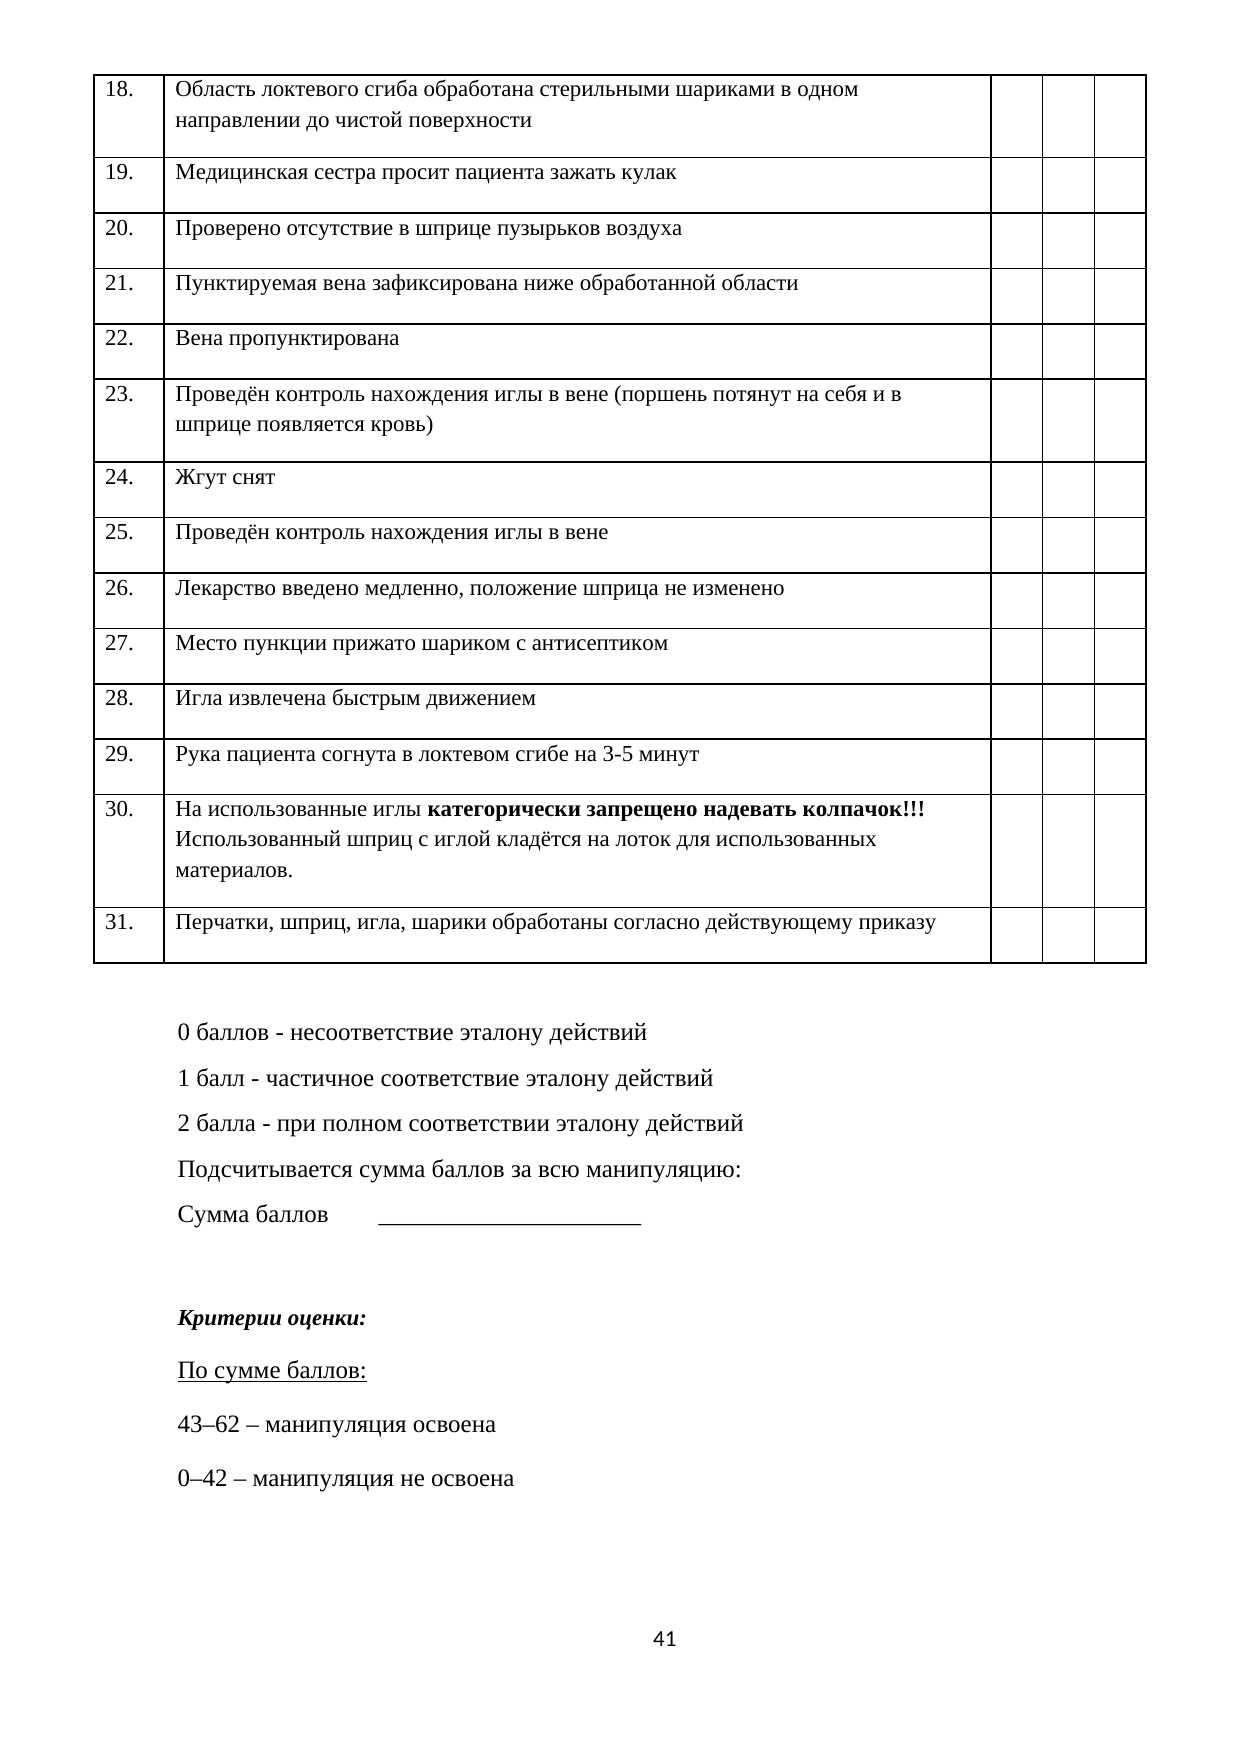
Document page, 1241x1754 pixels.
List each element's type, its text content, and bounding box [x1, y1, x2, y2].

table_cell 20. [95, 214, 163, 267]
table_cell 30. [95, 795, 163, 907]
table_cell [1095, 795, 1145, 907]
table_cell [1043, 908, 1094, 962]
table_cell [1043, 380, 1094, 461]
table_cell [1043, 795, 1094, 907]
text Критерии оценки: [177, 1304, 1152, 1331]
table_cell [1043, 463, 1094, 517]
table_cell [992, 629, 1042, 683]
table_cell [1095, 463, 1145, 517]
table_cell Перчатки, шприц, игла, шарики обработаны согласно действующему приказу [165, 908, 990, 962]
table_cell [1043, 76, 1094, 157]
table_cell [1095, 158, 1145, 212]
text 43–62 – манипуляция освоена [177, 1409, 1152, 1438]
table_cell [992, 380, 1042, 461]
table_cell 27. [95, 629, 163, 683]
table_cell 28. [95, 685, 163, 738]
table_cell [992, 325, 1042, 378]
table_cell Место пункции прижато шариком с антисептиком [165, 629, 990, 683]
table_cell [992, 795, 1042, 907]
table_cell Рука пациента согнута в локтевом сгибе на 3-5 минут [165, 740, 990, 794]
table_cell 29. [95, 740, 163, 794]
table_cell [992, 908, 1042, 962]
table_cell [1043, 574, 1094, 627]
table_cell На использованные иглы категорически запрещено надевать колпачок!!! Использованный шприц с иглой кладётся на лоток для использованных материалов. [165, 795, 990, 907]
table_cell Проведён контроль нахождения иглы в вене (поршень потянут на себя и в шприце появляется кровь) [165, 380, 990, 461]
table_cell 23. [95, 380, 163, 461]
table_cell [1043, 325, 1094, 378]
table_cell Область локтевого сгиба обработана стерильными шариками в одном направлении до чистой поверхности [165, 76, 990, 157]
table_cell [1043, 158, 1094, 212]
text 1 балл - частичное соответствие эталону действий [177, 1063, 1152, 1092]
table_cell 18. [95, 76, 163, 157]
table_cell 22. [95, 325, 163, 378]
table_cell Лекарство введено медленно, положение шприца не изменено [165, 574, 990, 627]
table_cell Проведён контроль нахождения иглы в вене [165, 518, 990, 572]
table_cell [1095, 685, 1145, 738]
table_cell Проверено отсутствие в шприце пузырьков воздуха [165, 214, 990, 267]
table_cell [1095, 518, 1145, 572]
table_cell [1095, 214, 1145, 267]
table_cell 21. [95, 269, 163, 323]
table_cell [1043, 518, 1094, 572]
table_cell [992, 685, 1042, 738]
table_cell [1043, 629, 1094, 683]
table_cell [992, 158, 1042, 212]
table_cell [992, 518, 1042, 572]
table_cell Жгут снят [165, 463, 990, 517]
table_cell [992, 76, 1042, 157]
table_cell [1095, 269, 1145, 323]
table_cell [1095, 76, 1145, 157]
table_cell [992, 574, 1042, 627]
table_cell [1043, 214, 1094, 267]
table_cell [1043, 740, 1094, 794]
table_cell Вена пропунктирована [165, 325, 990, 378]
table_cell [1095, 740, 1145, 794]
text 0 баллов - несоответствие эталону действий [177, 1017, 1152, 1046]
table_cell [1095, 380, 1145, 461]
table_cell [992, 269, 1042, 323]
table_cell [1095, 908, 1145, 962]
table_cell [992, 214, 1042, 267]
table_cell 26. [95, 574, 163, 627]
table_cell 19. [95, 158, 163, 212]
table_cell [992, 463, 1042, 517]
table_cell Пунктируемая вена зафиксирована ниже обработанной области [165, 269, 990, 323]
table_cell 25. [95, 518, 163, 572]
text Сумма баллов _____________________ [177, 1199, 1152, 1228]
table_cell Медицинская сестра просит пациента зажать кулак [165, 158, 990, 212]
table_cell [1043, 269, 1094, 323]
text Подсчитывается сумма баллов за всю манипуляцию: [177, 1154, 1152, 1183]
table_cell [992, 740, 1042, 794]
text 0–42 – манипуляция не освоена [177, 1463, 1152, 1492]
text По сумме баллов: [177, 1356, 1152, 1384]
table_cell 24. [95, 463, 163, 517]
table_cell Игла извлечена быстрым движением [165, 685, 990, 738]
table_cell [1095, 629, 1145, 683]
table_cell [1095, 325, 1145, 378]
table_cell 31. [95, 908, 163, 962]
table_cell [1095, 574, 1145, 627]
text 2 балла - при полном соответствии эталону действий [177, 1108, 1152, 1137]
table_cell [1043, 685, 1094, 738]
